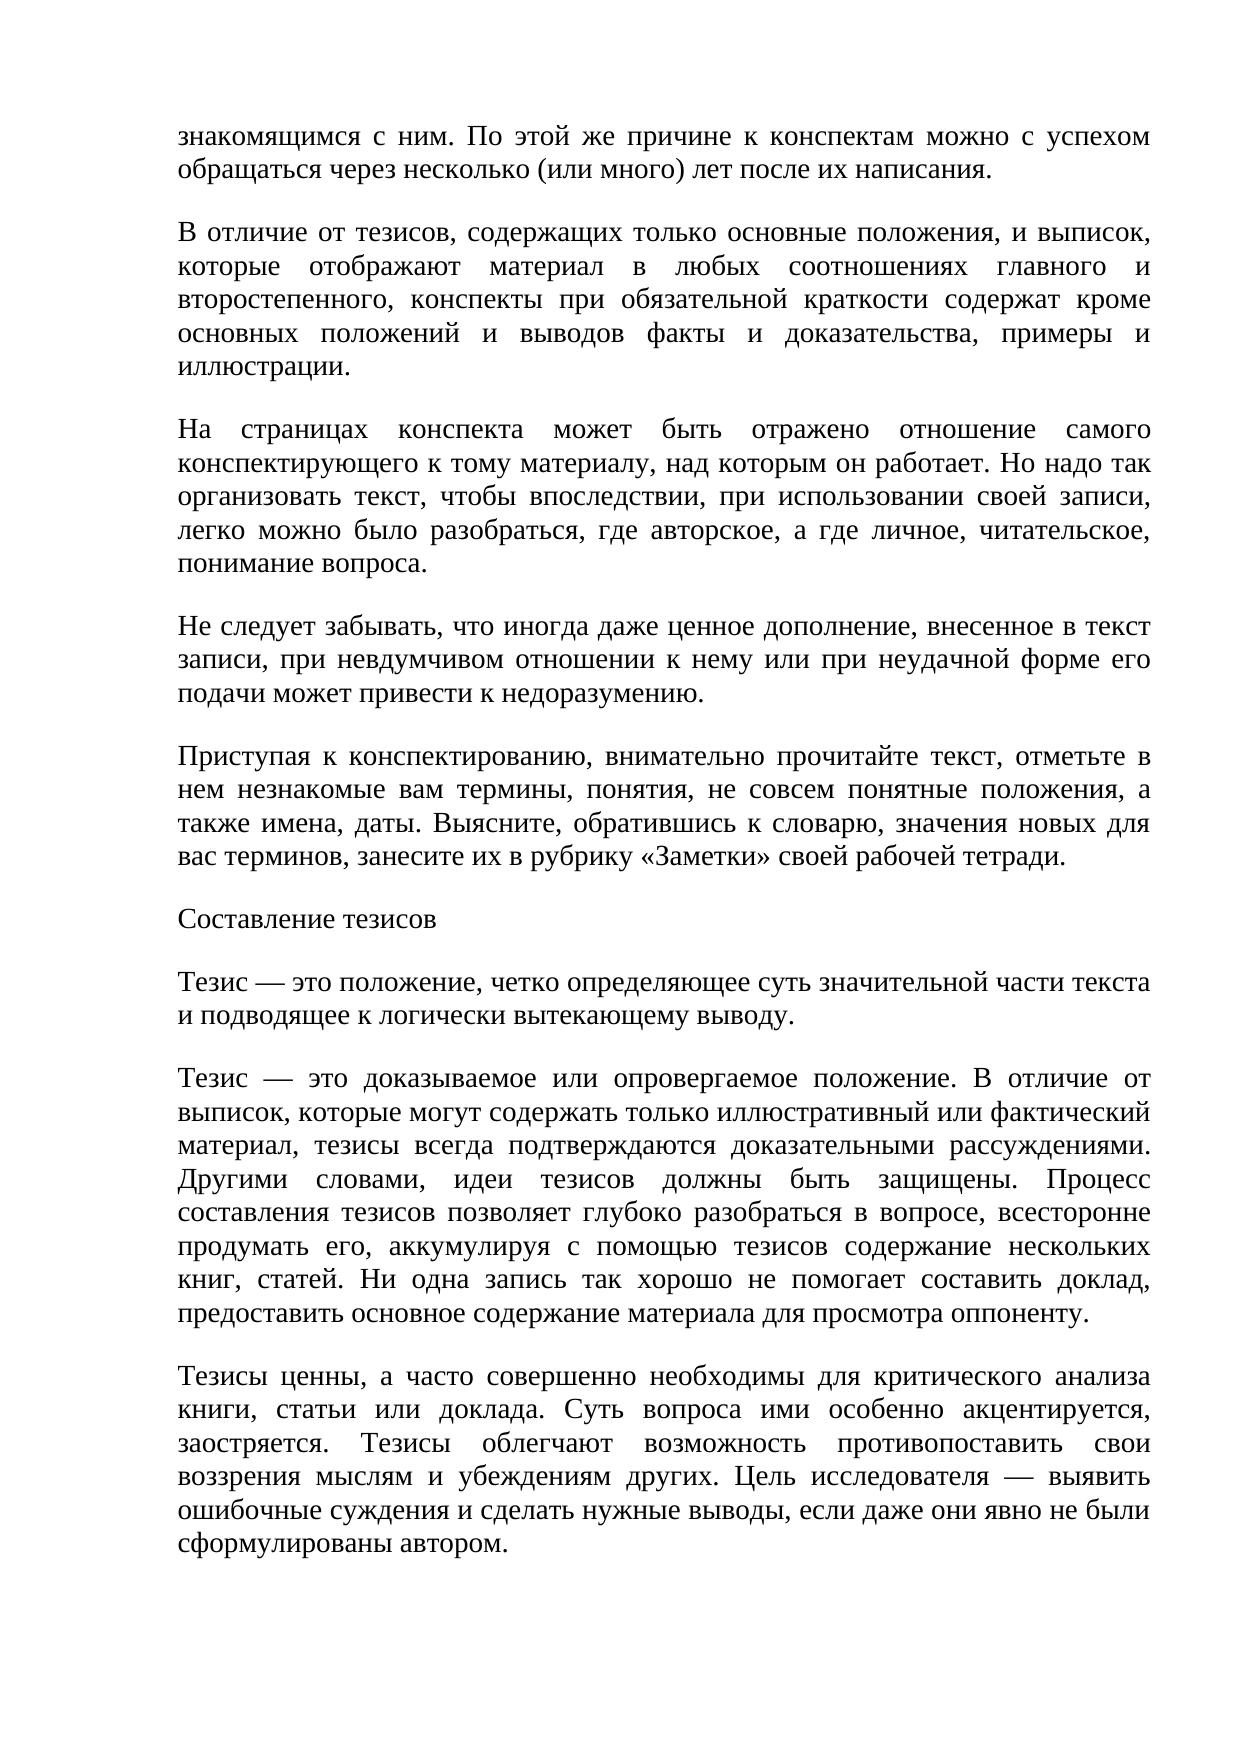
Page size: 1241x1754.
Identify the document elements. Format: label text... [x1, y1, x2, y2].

text Приступая к конспектированию, внимательно прочитайте текст, отметьте в нем незнакомые вам термины, понятия, не совсем понятные положения, а также имена, даты. Выясните, обратившись к словарю, значения новых для вас терминов, занесите их в рубрику «Заметки» своей рабочей тетради. [177, 738, 1152, 872]
text Тезис — это доказываемое или опровергаемое положение. В отличие от выписок, которые могут содержать только иллюстративный или фактический материал, тезисы всегда подтверждаются доказательными рассуждениями. Другими словами, идеи тезисов должны быть защищены. Процесс составления тезисов позволяет глубоко разобраться в вопросе, всесторонне продумать его, аккумулируя с помощью тезисов содержание нескольких книг, статей. Ни одна запись так хорошо не помогает составить доклад, предоставить основное содержание материала для просмотра оппоненту. [177, 1060, 1152, 1328]
text Тезисы ценны, а часто совершенно необходимы для критического анализа книги, статьи или доклада. Суть вопроса ими особенно акцентируется, заостряется. Тезисы облегчают возможность противопоставить свои воззрения мыслям и убеждениям других. Цель исследователя — выявить ошибочные суждения и сделать нужные выводы, если даже они явно не были сформулированы автором. [177, 1358, 1152, 1559]
text Не следует забывать, что иногда даже ценное дополнение, внесенное в текст записи, при невдумчивом отношении к нему или при неудачной форме его подачи может привести к недоразумению. [177, 608, 1152, 709]
text В отличие от тезисов, содержащих только основные положения, и выписок, которые отображают материал в любых соотношениях главного и второстепенного, конспекты при обязательной краткости содержат кроме основных положений и выводов факты и доказательства, примеры и иллюстрации. [177, 214, 1152, 382]
text На страницах конспекта может быть отражено отношение самого конспектирующего к тому материалу, над которым он работает. Но надо так организовать текст, чтобы впоследствии, при использовании своей записи, легко можно было разобраться, где авторское, а где личное, читательское, понимание вопроса. [177, 411, 1152, 579]
text Составление тезисов [177, 901, 1152, 935]
text Тезис — это положение, четко определяющее суть значительной части текста и подводящее к логически вытекающему выводу. [177, 964, 1152, 1031]
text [177, 118, 1152, 185]
